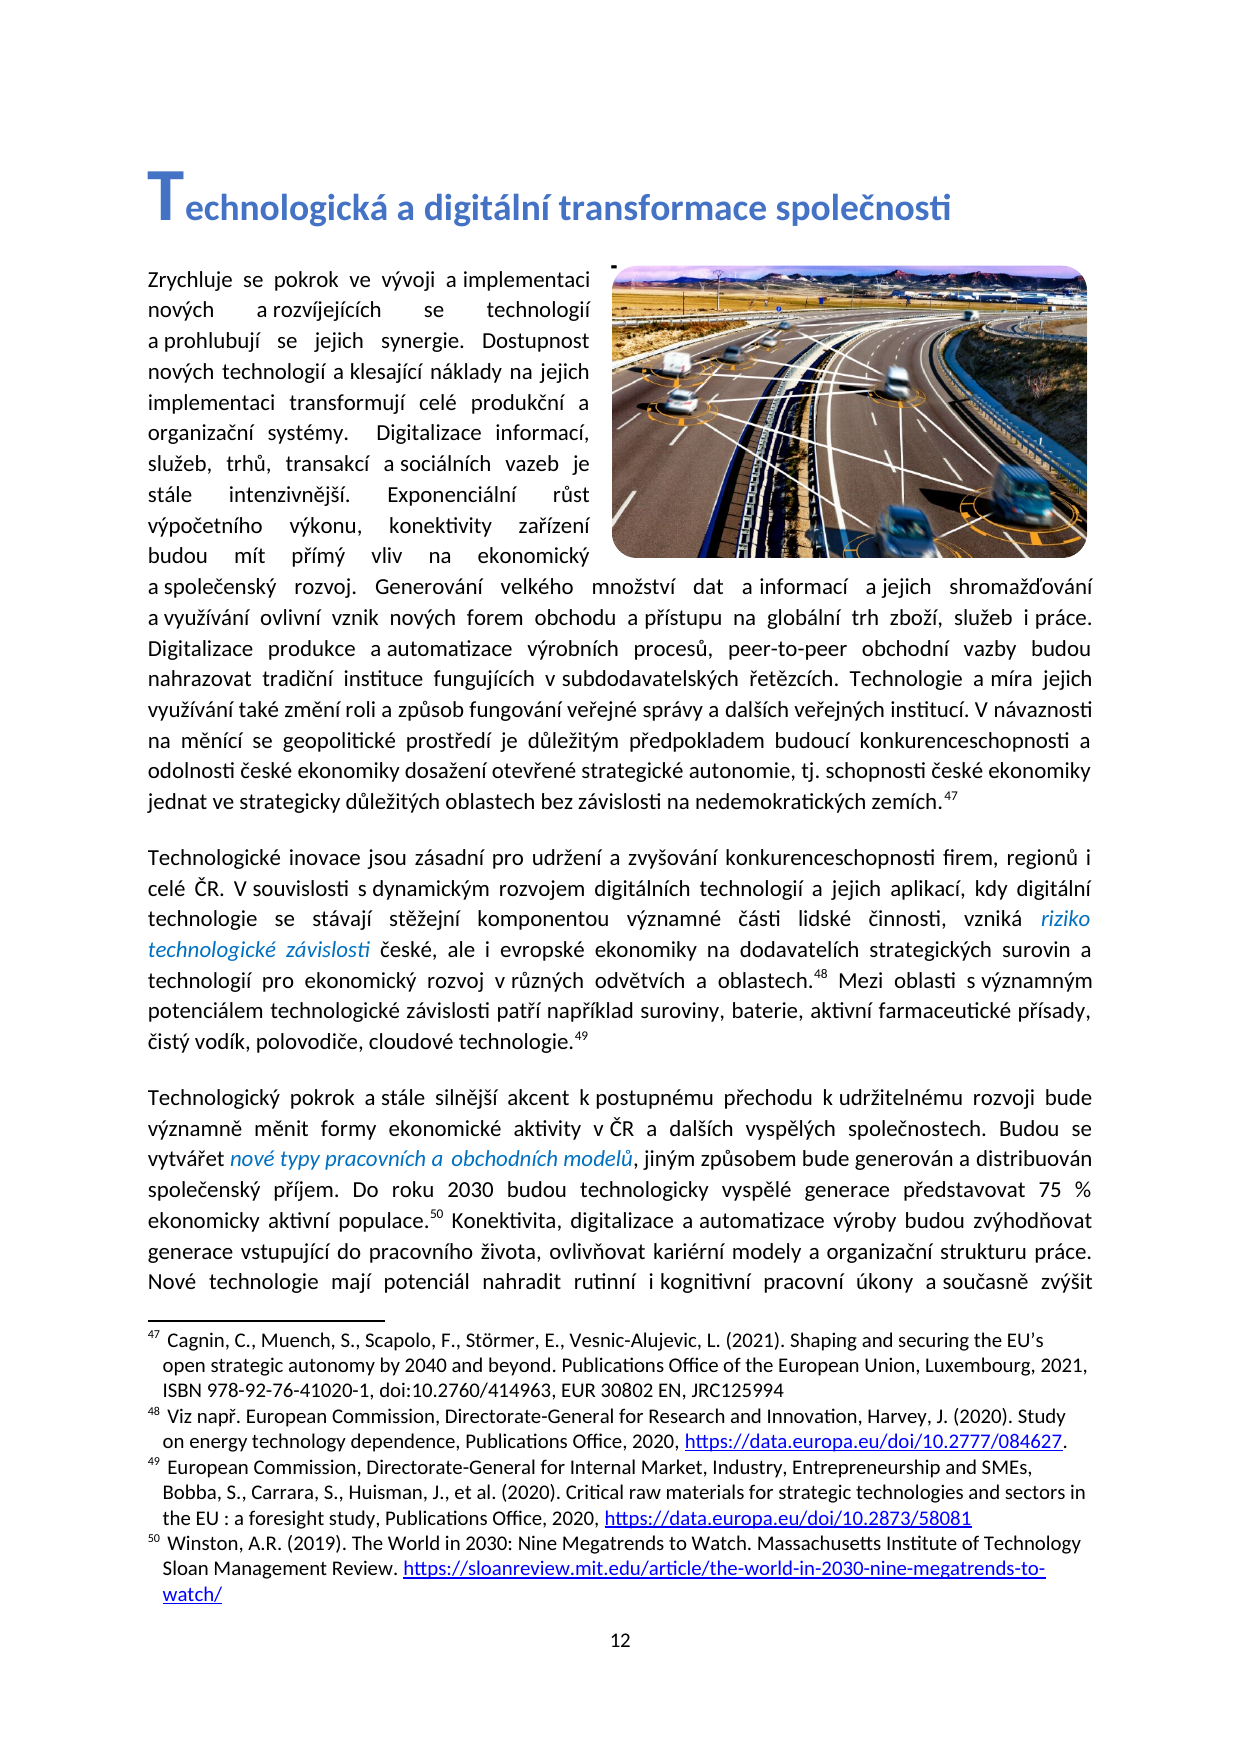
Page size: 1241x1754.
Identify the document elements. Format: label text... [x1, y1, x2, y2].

text Technologická a digitální transformace společnosti [148, 148, 1093, 239]
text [148, 1083, 1093, 1296]
text Technologické inovace jsou zásadní pro udržení a zvyšování konkurenceschopnosti firem, regionů i celé ČR. V souvislosti s dynamickým rozvojem digitálních technologií a jejich aplikací, kdy digitální technologie se stávají stěžejní komponentou významné části lidské činnosti, vzniká riziko technologické závislosti české, ale i evropské ekonomiky na dodavatelích strategických surovin a technologií pro ekonomický rozvoj v různých odvětvích a oblastech. Mezi oblasti s významným potenciálem technologické závislosti patří například suroviny, baterie, aktivní farmaceutické přísady, čistý vodík, polovodiče, cloudové technologie. [148, 843, 1093, 1055]
picture [612, 265, 1088, 558]
